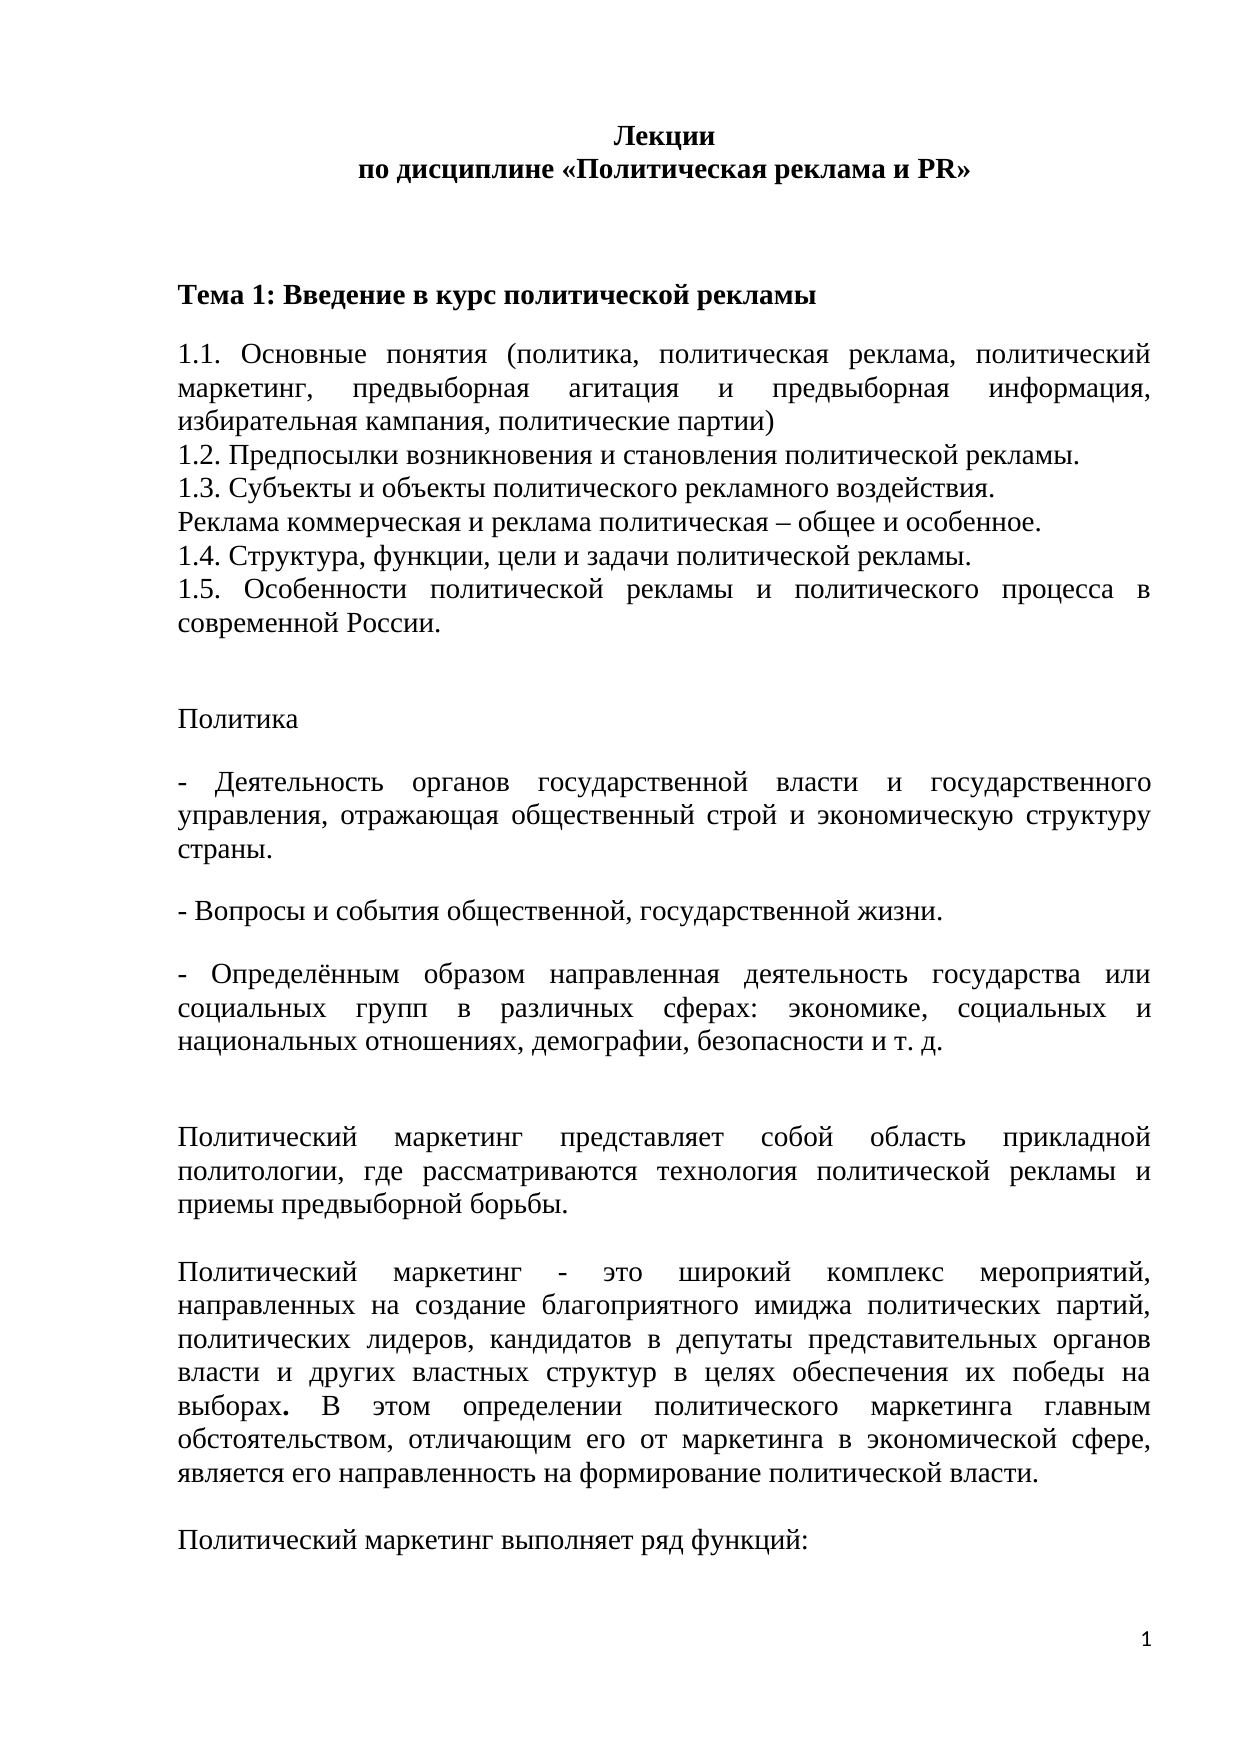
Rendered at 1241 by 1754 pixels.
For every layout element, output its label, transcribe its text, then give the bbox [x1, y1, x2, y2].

text 1.3. Субъекты и объекты политического рекламного воздействия. [177, 471, 1152, 504]
text Политика [177, 701, 1152, 734]
text Лекции [177, 118, 1152, 152]
text 1.5. Особенности политической рекламы и политического процесса в современной России. [177, 571, 1152, 638]
text 1.1. Основные понятия (политика, политическая реклама, политический маркетинг, предвыборная агитация и предвыборная информация, избирательная кампания, политические партии) [177, 336, 1152, 437]
text Политический маркетинг выполняет ряд функций: [177, 1488, 1152, 1556]
text Политический маркетинг представляет собой область прикладной политологии, где рассматриваются технология политической рекламы и приемы предвыборной борьбы. [177, 1119, 1152, 1220]
text - Вопросы и события общественной, государственной жизни. [177, 893, 1152, 927]
text Реклама коммерческая и реклама политическая – общее и особенное. [177, 504, 1152, 538]
text Политический маркетинг - это широкий комплекс мероприятий, направленных на создание благоприятного имиджа политических партий, политических лидеров, кандидатов в депутаты представительных органов власти и других властных структур в целях обеспечения их победы на выборах. В этом определении политического маркетинга главным обстоятельством, отличающим его от маркетинга в экономической сфере, является его направленность на формирование политической власти. [177, 1254, 1152, 1488]
text - Деятельность органов государственной власти и государственного управления, отражающая общественный строй и экономическую структуру страны. [177, 764, 1152, 864]
text по дисциплине «Политическая реклама и PR» [177, 152, 1152, 185]
text Тема 1: Введение в курс политической рекламы [177, 277, 1152, 311]
text 1.2. Предпосылки возникновения и становления политической рекламы. [177, 437, 1152, 471]
text - Определённым образом направленная деятельность государства или социальных групп в различных сферах: экономике, социальных и национальных отношениях, демографии, безопасности и т. д. [177, 956, 1152, 1057]
text 1.4. Структура, функции, цели и задачи политической рекламы. [177, 538, 1152, 571]
